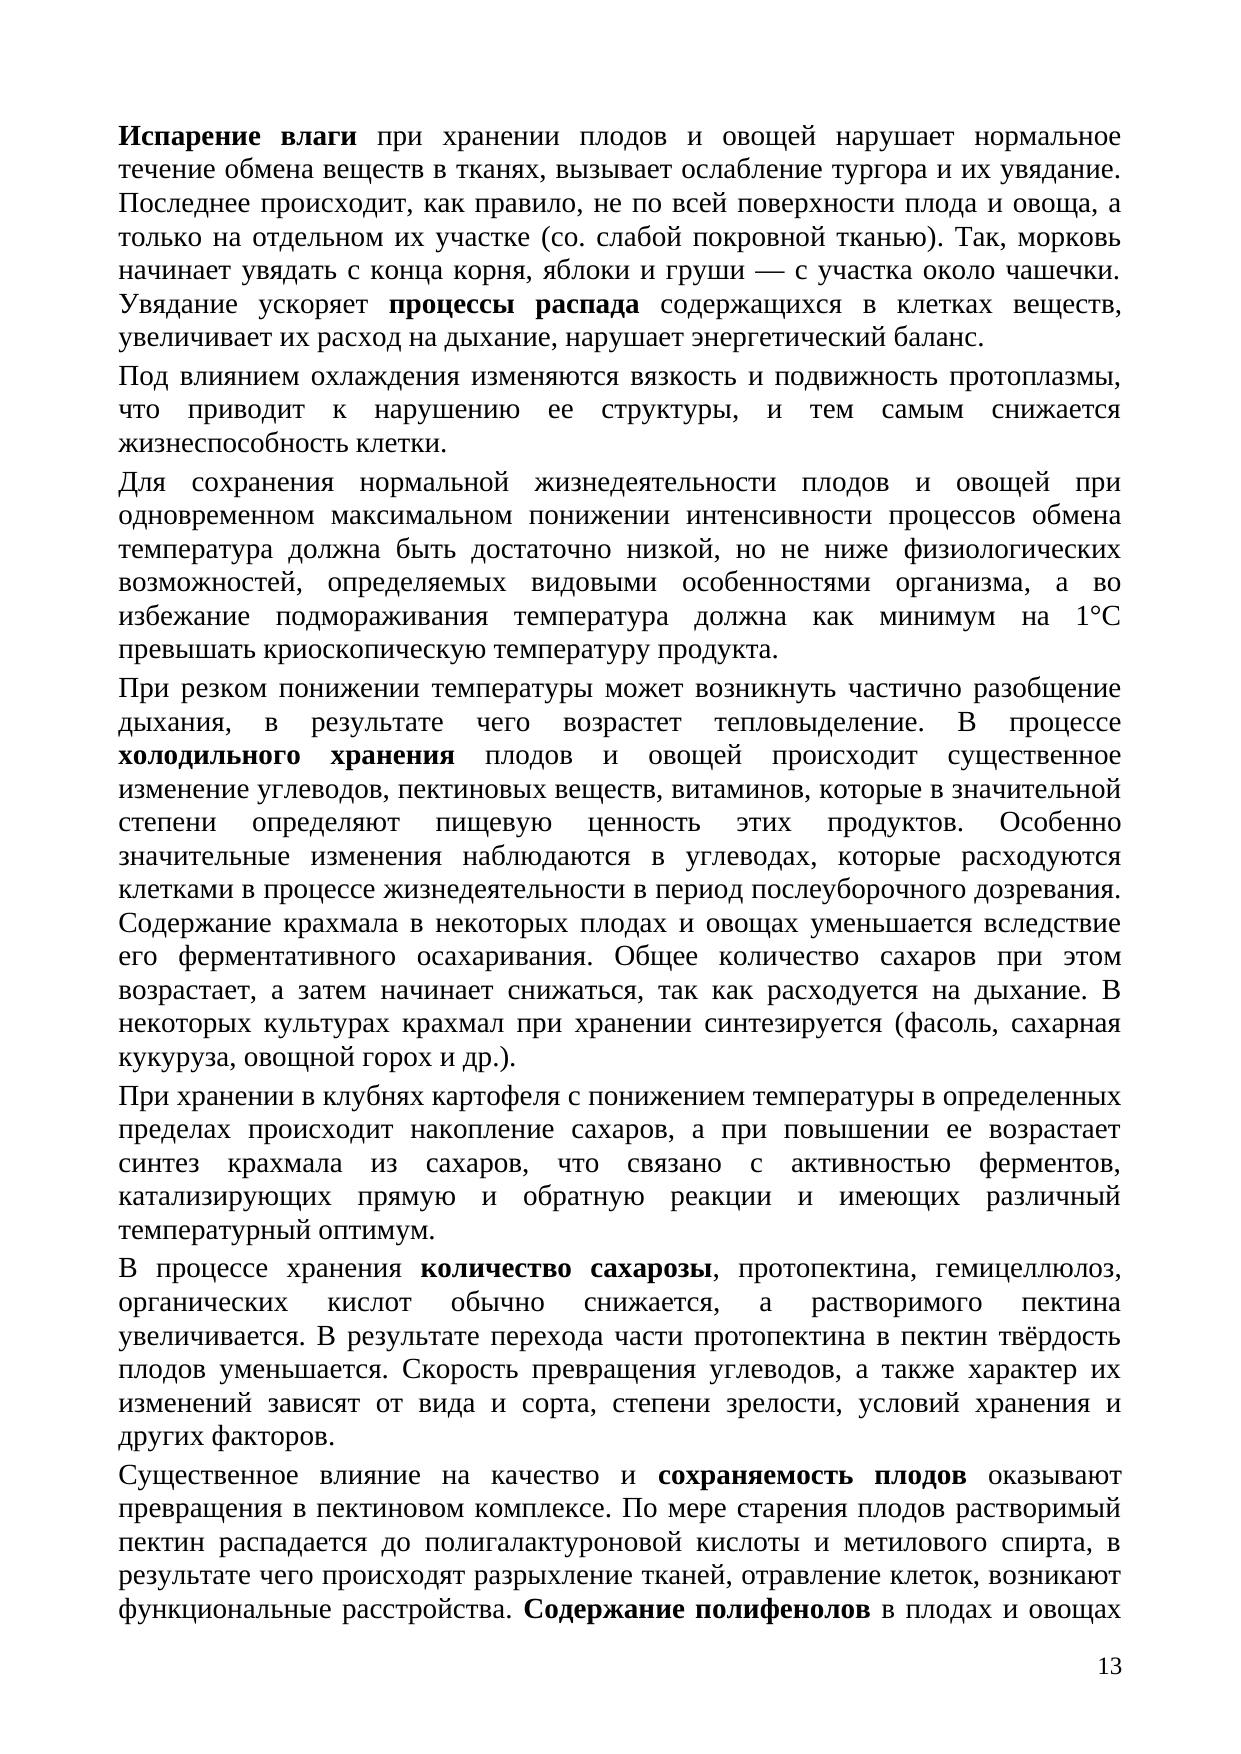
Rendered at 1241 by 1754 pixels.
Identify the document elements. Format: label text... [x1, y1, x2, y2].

text При хранении в клубнях картофеля с понижением температуры в определенных пределах происходит накопление сахаров, а при повышении ее возрастает синтез крахмала из сахаров, что связано с активностью ферментов, катализирующих прямую и обратную реакции и имеющих различный температурный оптимум. [118, 1078, 1122, 1245]
text При резком понижении температуры может возникнуть частично разобщение дыхания, в результате чего возрастет тепловыделение. В процессе холодильного хранения плодов и овощей происходит существенное изменение углеводов, пектиновых веществ, витаминов, которые в значительной степени определяют пищевую ценность этих продуктов. Особенно значительные изменения наблюдаются в углеводах, которые расходуются клетками в процессе жизнедеятельности в период послеуборочного дозревания. Содержание крахмала в некоторых плодах и овощах уменьшается вследствие его ферментативного осахаривания. Общее количество сахаров при этом возрастает, а затем начинает снижаться, так как расходуется на дыхание. В некоторых культурах крахмал при хранении синтезируется (фасоль, сахарная кукуруза, овощной горох и др.). [118, 670, 1122, 1073]
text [118, 1457, 1122, 1624]
text Испарение влаги при хранении плодов и овощей нарушает нормальное течение обмена веществ в тканях, вызывает ослабление тургора и их увядание. Последнее происходит, как правило, не по всей поверхности плода и овоща, а только на отдельном их участке (со. слабой покровной тканью). Так, морковь начинает увядать с конца корня, яблоки и груши — с участка около чашечки. Увядание ускоряет процессы распада содержащихся в клетках веществ, увеличивает их расход на дыхание, нарушает энергетический баланс. [118, 118, 1122, 353]
text Под влиянием охлаждения изменяются вязкость и подвижность протоплазмы, что приводит к нарушению ее структуры, и тем самым снижается жизнеспособность клетки. [118, 358, 1122, 459]
text Для сохранения нормальной жизнедеятельности плодов и овощей при одновременном максимальном понижении интенсивности процессов обмена температура должна быть достаточно низкой, но не ниже физиологических возможностей, определяемых видовыми особенностями организма, а во избежание подмораживания температура должна как минимум на 1°С превышать криоскопическую температуру продукта. [118, 464, 1122, 665]
text В процессе хранения количество сахарозы, протопектина, гемицеллюлоз, органических кислот обычно снижается, а растворимого пектина увеличивается. В результате перехода части протопектина в пектин твёрдость плодов уменьшается. Скорость превращения углеводов, а также характер их изменений зависят от вида и сорта, степени зрелости, условий хранения и других факторов. [118, 1251, 1122, 1452]
